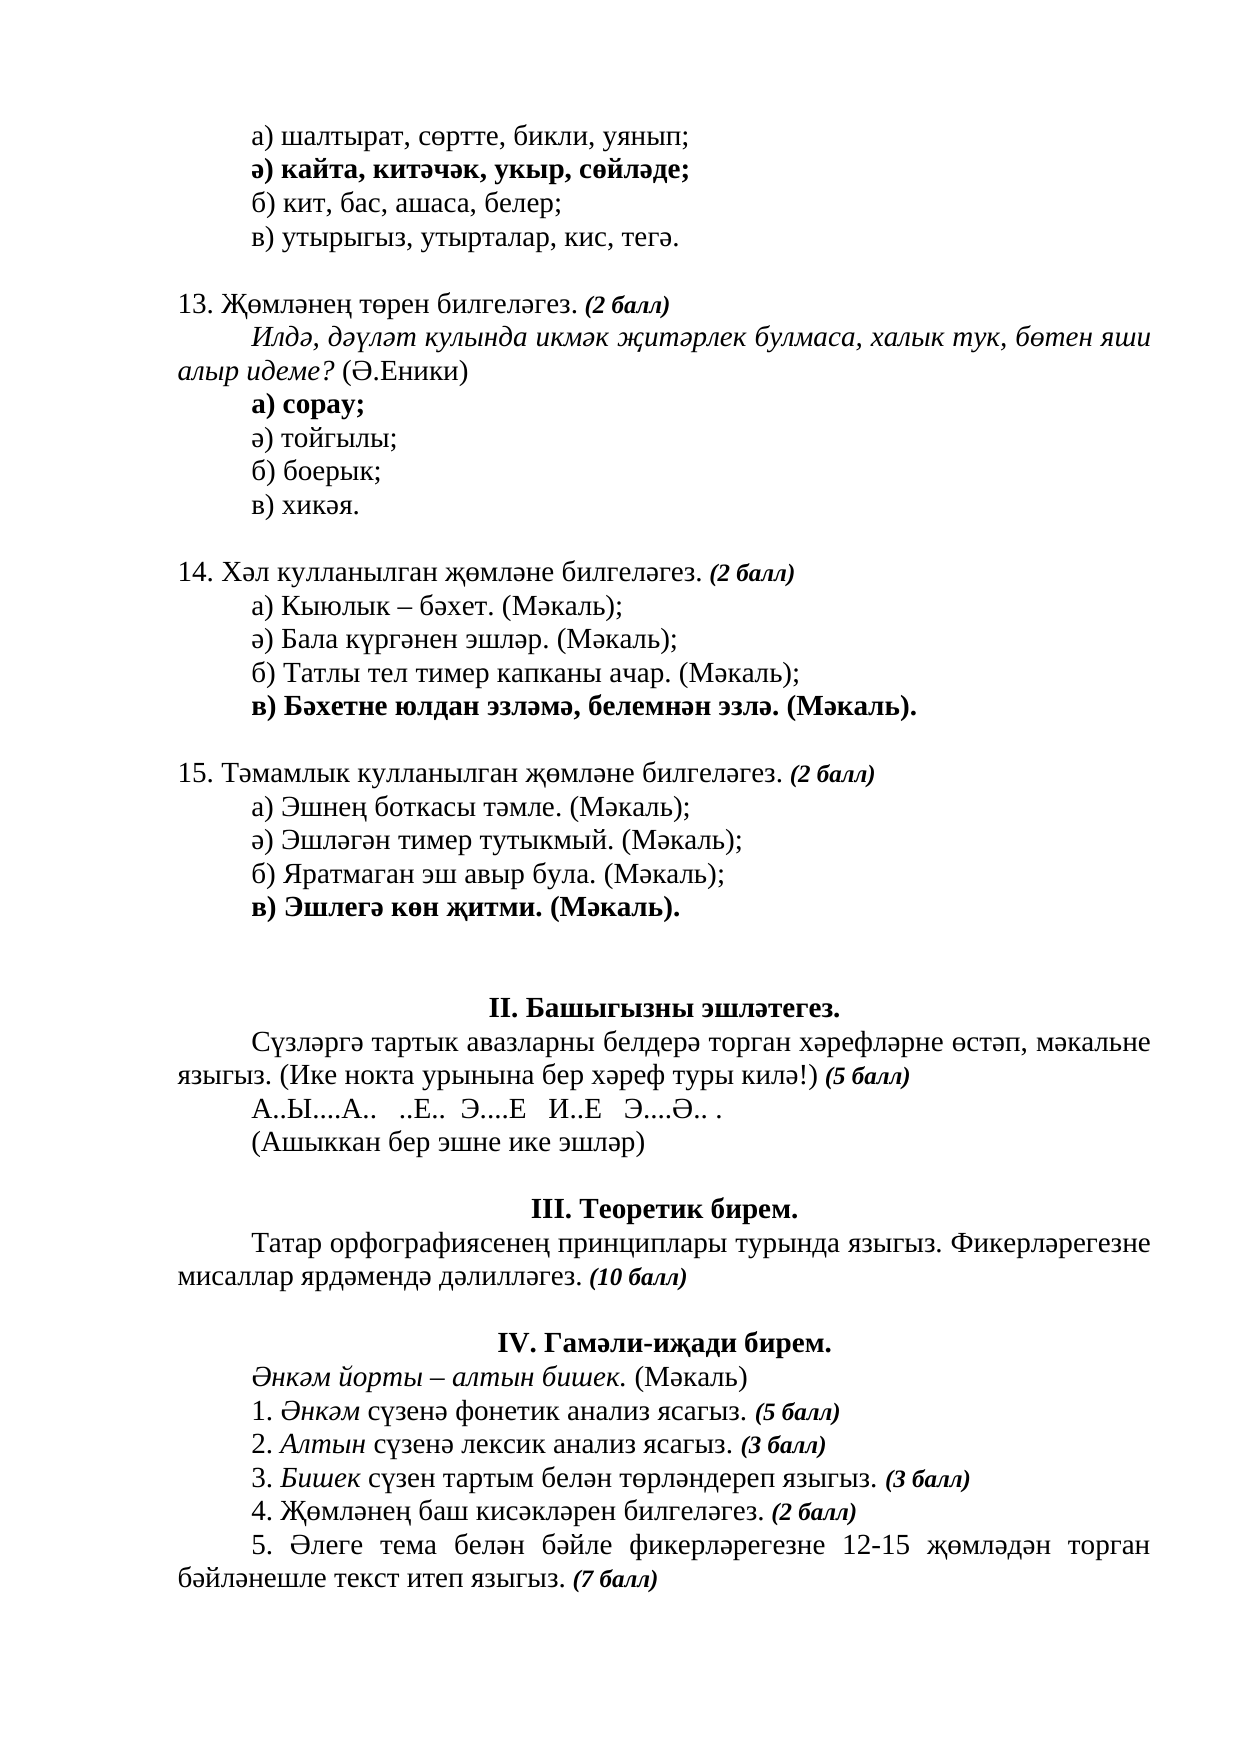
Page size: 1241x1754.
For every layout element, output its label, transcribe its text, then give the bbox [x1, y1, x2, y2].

text а) сорау; [177, 386, 1152, 420]
text в) Бәхетне юлдан эзләмә, белемнән эзлә. (Мәкаль). [177, 688, 1152, 722]
text ә) тойгылы; [177, 420, 1152, 453]
text 13. Җөмләнең төрен билгеләгез. (2 балл) [177, 286, 1152, 319]
text 15. Тәмамлык кулланылган җөмләне билгеләгез. (2 балл) [177, 755, 1152, 789]
text а) Эшнең боткасы тәмле. (Мәкаль); [177, 789, 1152, 822]
text А..Ы....А.. ..Е.. Э....Е И..Е Э....Ә.. . [177, 1091, 1152, 1124]
text а) шалтырат, сөртте, бикли, уянып; [177, 118, 1152, 152]
text ә) Бала күргәнен эшләр. (Мәкаль); [177, 621, 1152, 655]
text III. Теоретик бирем. [177, 1191, 1152, 1225]
text Илдә, дәүләт кулында икмәк җитәрлек булмаса, халык тук, бөтен яши алыр идеме? (Ә.Еники) [177, 319, 1152, 386]
text б) кит, бас, ашаса, белер; [177, 185, 1152, 219]
text в) Эшлегә көн җитми. (Мәкаль). [177, 889, 1152, 923]
text (Ашыккан бер эшне ике эшләр) [177, 1124, 1152, 1158]
text в) утырыгыз, утырталар, кис, тегә. [177, 219, 1152, 252]
text IV. Гамәли-иҗади бирем. [177, 1326, 1152, 1359]
text б) Татлы тел тимер капканы ачар. (Мәкаль); [177, 655, 1152, 688]
text II. Башыгызны эшләтегез. [177, 990, 1152, 1024]
text Әнкәм йорты – алтын бишек. (Мәкаль) [177, 1359, 1152, 1393]
text 14. Хәл кулланылган җөмләне билгеләгез. (2 балл) [177, 554, 1152, 588]
text ә) Эшләгән тимер тутыкмый. (Мәкаль); [177, 822, 1152, 856]
text б) Яратмаган эш авыр була. (Мәкаль); [177, 856, 1152, 889]
text 2. Алтын сүзенә лексик анализ ясагыз. (3 балл) [177, 1426, 1152, 1460]
text Сүзләргә тартык авазларны белдерә торган хәрефләрне өстәп, мәкальне языгыз. (Ике нокта урынына бер хәреф туры килә!) (5 балл) [177, 1024, 1152, 1091]
text 3. Бишек сүзен тартым белән төрләндереп языгыз. (3 балл) [177, 1460, 1152, 1493]
text 1. Әнкәм сүзенә фонетик анализ ясагыз. (5 балл) [177, 1393, 1152, 1426]
text б) боерык; [177, 453, 1152, 487]
text в) хикәя. [177, 487, 1152, 521]
text Татар орфографиясенең принциплары турында языгыз. Фикерләрегезне мисаллар ярдәмендә дәлилләгез. (10 балл) [177, 1225, 1152, 1292]
text а) Кыюлык – бәхет. (Мәкаль); [177, 588, 1152, 621]
text 5. Әлеге тема белән бәйле фикерләрегезне 12-15 җөмләдән торган бәйләнешле текст итеп языгыз. (7 балл) [177, 1527, 1152, 1594]
text ә) кайта, китәчәк, укыр, сөйләде; [177, 152, 1152, 185]
text 4. Җөмләнең баш кисәкләрен билгеләгез. (2 балл) [177, 1493, 1152, 1527]
